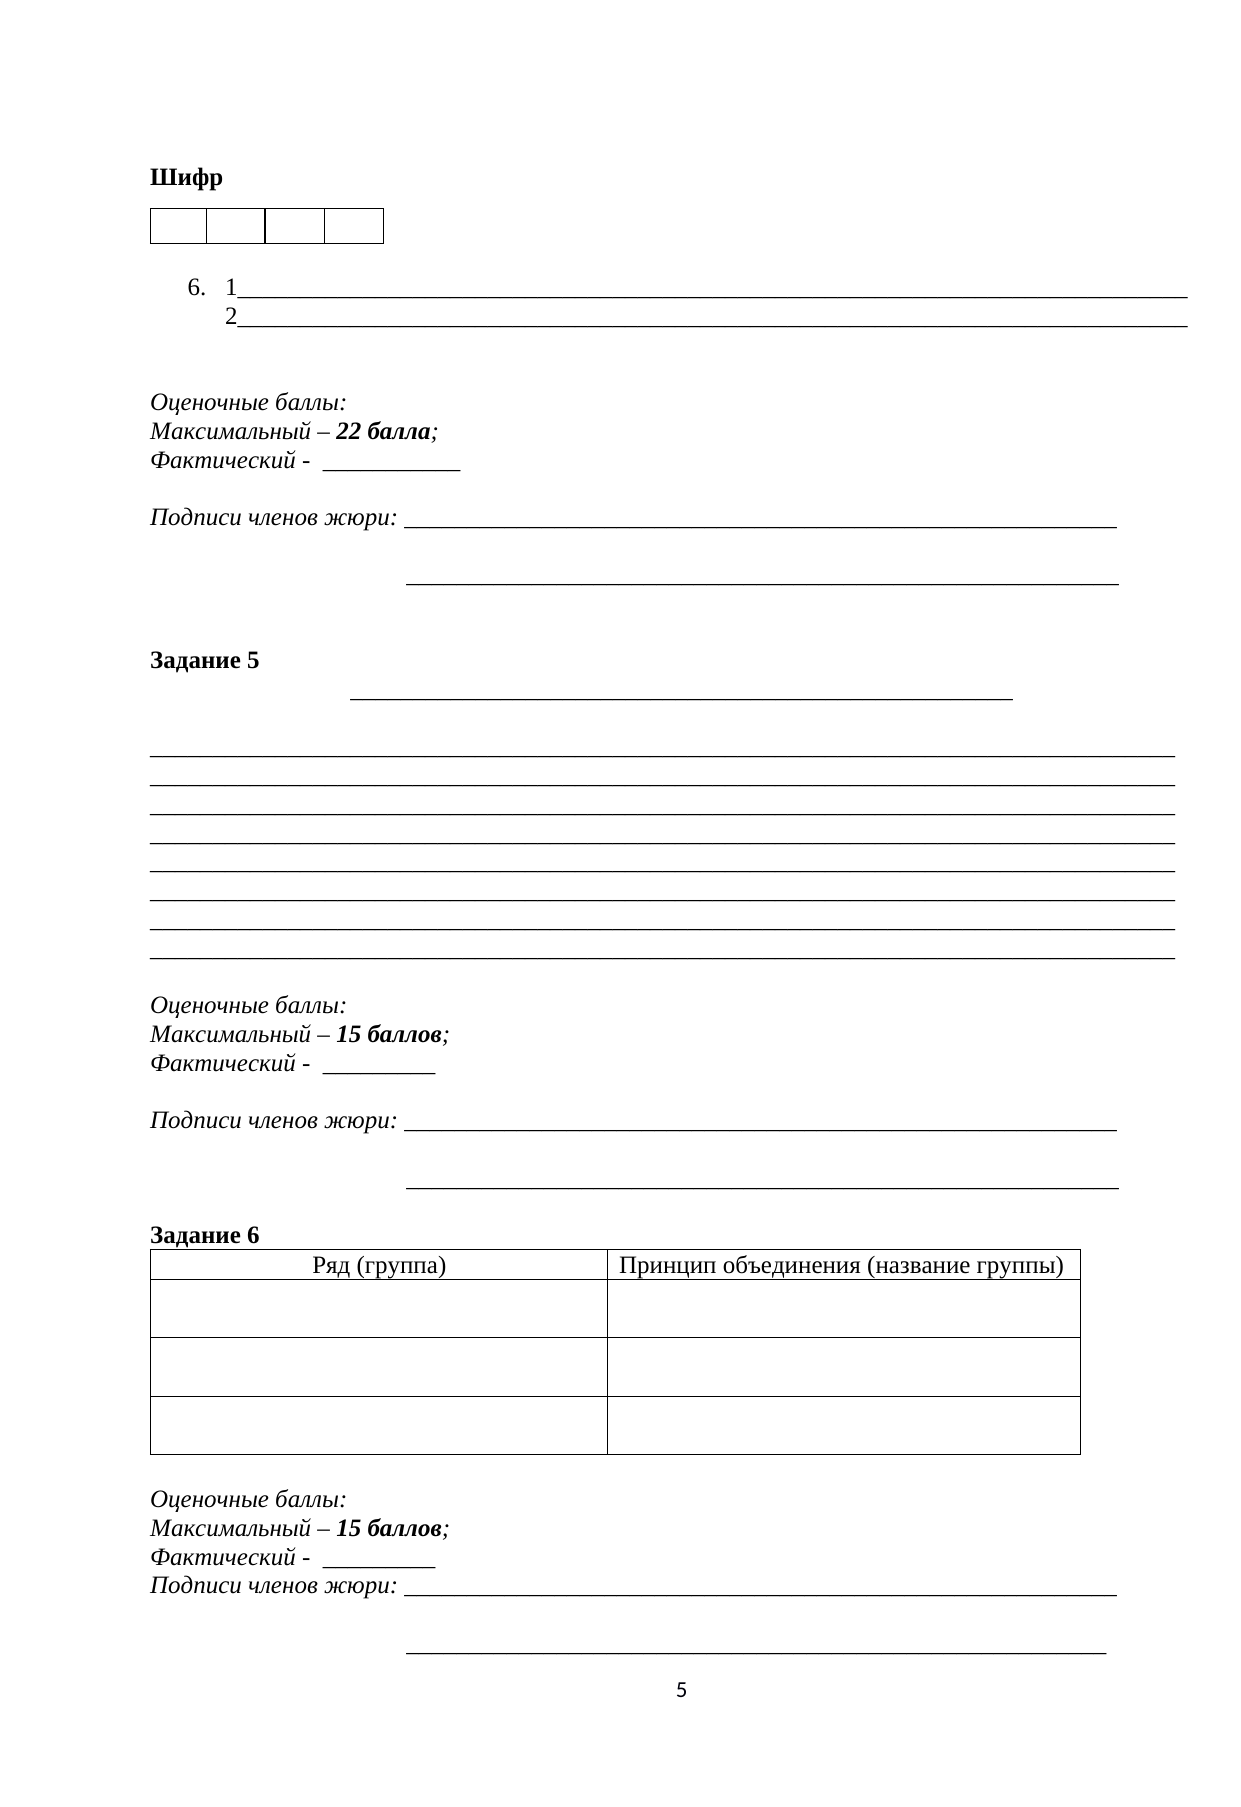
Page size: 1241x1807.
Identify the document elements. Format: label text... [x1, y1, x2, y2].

text Максимальный – 15 баллов; [150, 1019, 1213, 1048]
table_header Ряд (группа) [151, 1250, 607, 1279]
text Подписи членов жюри: _________________________________________________________ [150, 502, 1213, 531]
list 1____________________________________________________________________________ [187, 272, 1213, 301]
table_cell [608, 1397, 1080, 1454]
text Фактический - _________ [150, 1048, 1213, 1076]
text Задание 6 [150, 1220, 1213, 1249]
text __________________________________________________________________________________ [150, 789, 1213, 818]
text __________________________________________________________________________________ [150, 875, 1213, 904]
text _________________________________________________________ [150, 559, 1213, 588]
text Фактический - ___________ [150, 445, 1213, 473]
table_cell [608, 1338, 1080, 1396]
text __________________________________________________________________________________ [150, 760, 1213, 789]
text Оценочные баллы: [150, 1484, 1213, 1513]
text __________________________________________________________________________________ [150, 904, 1213, 933]
table_cell [151, 1280, 607, 1337]
text Оценочные баллы: [150, 387, 1213, 416]
text __________________________________________________________________________________ [150, 818, 1213, 846]
text Шифр [150, 162, 1213, 191]
table_cell [151, 1338, 607, 1396]
table_header [151, 209, 206, 242]
text __________________________________________________________________________________ [150, 731, 1213, 760]
text Задание 5 [150, 645, 1213, 674]
text __________________________________________________________________________________ [150, 846, 1213, 875]
text Оценочные баллы: [150, 990, 1213, 1019]
text Максимальный – 22 балла; [150, 416, 1213, 445]
table_header [207, 209, 264, 242]
text Подписи членов жюри: _________________________________________________________ [150, 1570, 1213, 1599]
table_header [325, 209, 383, 242]
table_header [266, 209, 324, 242]
text __________________________________________________________________________________ [150, 933, 1213, 961]
text _____________________________________________________ [150, 674, 1213, 703]
text Подписи членов жюри: _________________________________________________________ [150, 1105, 1213, 1134]
text _________________________________________________________ [150, 1163, 1213, 1191]
text Максимальный – 15 баллов; [150, 1513, 1213, 1542]
text Фактический - _________ [150, 1542, 1213, 1570]
table_header Принцип объединения (название группы) [608, 1250, 1080, 1279]
table_cell [151, 1397, 607, 1454]
table_cell [608, 1280, 1080, 1337]
text ________________________________________________________ [150, 1628, 1213, 1657]
list 2____________________________________________________________________________ [225, 301, 1213, 330]
